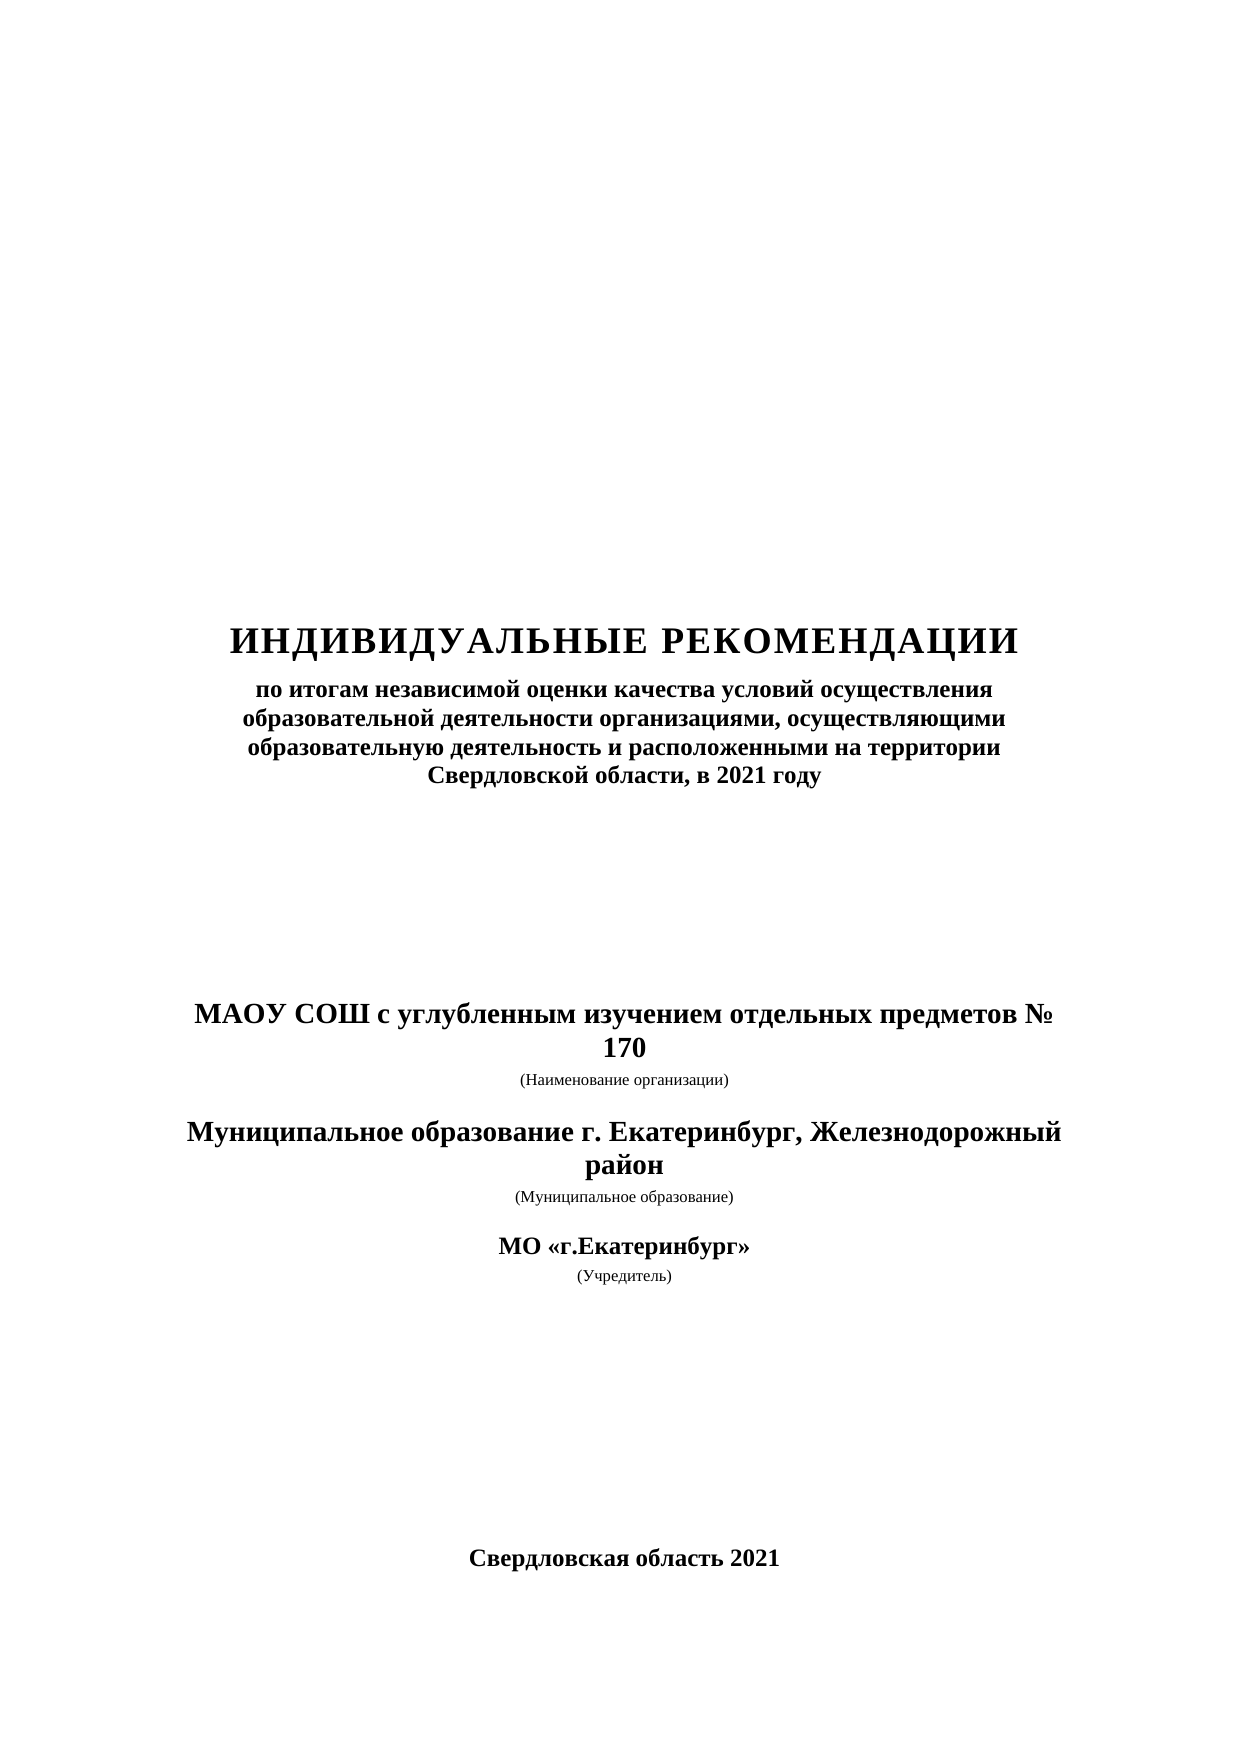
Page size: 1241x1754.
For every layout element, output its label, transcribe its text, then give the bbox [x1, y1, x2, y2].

text (Наименование организации) [177, 1069, 1071, 1089]
text (Учредитель) [177, 1266, 1071, 1285]
text МАОУ СОШ с углубленным изучением отдельных предметов № 170 [177, 996, 1071, 1063]
text по итогам независимой оценки качества условий осуществления образовательной деятельности организациями, осуществляющими образовательную деятельность и расположенными на территории Свердловской области, в 2021 году [177, 674, 1071, 789]
text (Муниципальное образование) [177, 1187, 1071, 1206]
text МО «г.Екатеринбург» [177, 1231, 1071, 1260]
text ИНДИВИДУАЛЬНЫЕ РЕКОМЕНДАЦИИ [177, 619, 1071, 662]
text Муниципальное образование г. Екатеринбург, Железнодорожный район [177, 1114, 1071, 1181]
text Свердловская область 2021 [177, 1543, 1071, 1572]
